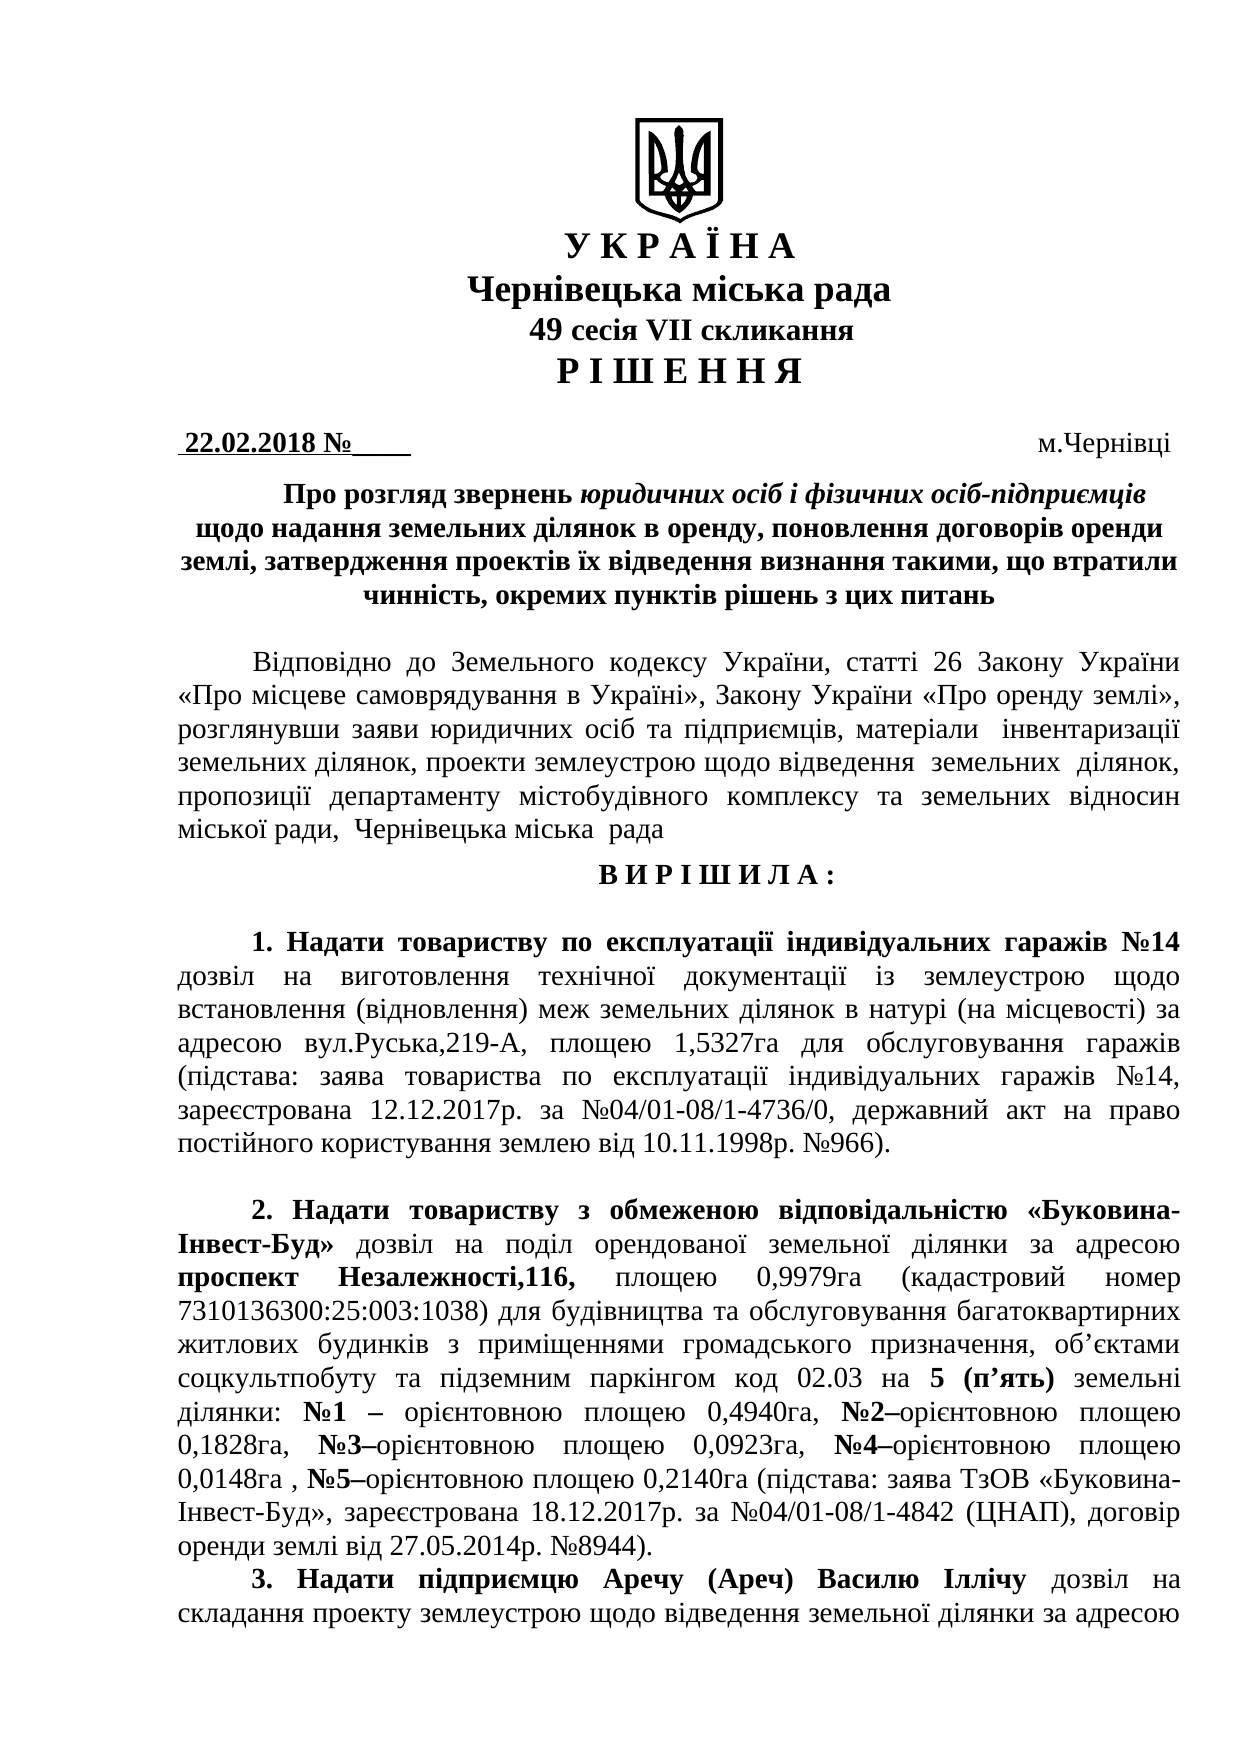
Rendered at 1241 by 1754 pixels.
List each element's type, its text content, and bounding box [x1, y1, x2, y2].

text В И Р І Ш И Л А : [177, 857, 1181, 891]
subtitle Р І Ш Е Н Н Я [177, 348, 1181, 391]
subtitle Чернівецька міська рада [177, 267, 1181, 310]
text 49 сесія VІІ скликання [177, 310, 1181, 348]
text 2. Надати товариству з обмеженою відповідальністю «Буковина-Інвест-Буд» дозвіл на поділ орендованої земельної ділянки за адресою проспект Незалежності,116, площею 0,9979га (кадастровий номер 7310136300:25:003:1038) для будівництва та обслуговування багатоквартирних житлових будинків з приміщеннями громадського призначення, об’єктами соцкультпобуту та підземним паркінгом код 02.03 на 5 (п’ять) земельні ділянки: №1 – орієнтовною площею 0,4940га, №2–орієнтовною площею 0,1828га, №3–орієнтовною площею 0,0923га, №4–орієнтовною площею 0,0148га , №5–орієнтовною площею 0,2140га (підстава: заява ТзОВ «Буковина-Інвест-Буд», зареєстрована 18.12.2017р. за №04/01-08/1-4842 (ЦНАП), договір оренди землі від 27.05.2014р. №8944). [177, 1192, 1181, 1561]
text Відповідно до Земельного кодексу України, статті 26 Закону України «Про місцеве самоврядування в Україні», Закону України «Про оренду землі», розглянувши заяви юридичних осіб та підприємців, матеріали інвентаризації земельних ділянок, проекти землеустрою щодо відведення земельних ділянок, пропозиції департаменту містобудівного комплексу та земельних відносин міської ради, Чернівецька міська рада [177, 644, 1181, 845]
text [177, 1561, 1181, 1628]
text У К Р А Ї Н А [177, 223, 1181, 267]
text Про розгляд звернень юридичних осіб і фізичних осіб-підприємців щодо надання земельних ділянок в оренду, поновлення договорів оренди землі, затвердження проектів їх відведення визнання такими, що втратили чинність, окремих пунктів рішень з цих питань [177, 476, 1181, 610]
text 22.02.2018 №____ м.Чернівці [177, 425, 1181, 458]
text 1. Надати товариству по експлуатації індивідуальних гаражів №14 дозвіл на виготовлення технічної документації із землеустрою щодо встановлення (відновлення) меж земельних ділянок в натурі (на місцевості) за адресою вул.Руська,219-А, площею 1,5327га для обслуговування гаражів (підстава: заява товариства по експлуатації індивідуальних гаражів №14, зареєстрована 12.12.2017р. за №04/01-08/1-4736/0, державний акт на право постійного користування землею від 10.11.1998р. №966). [177, 924, 1181, 1159]
